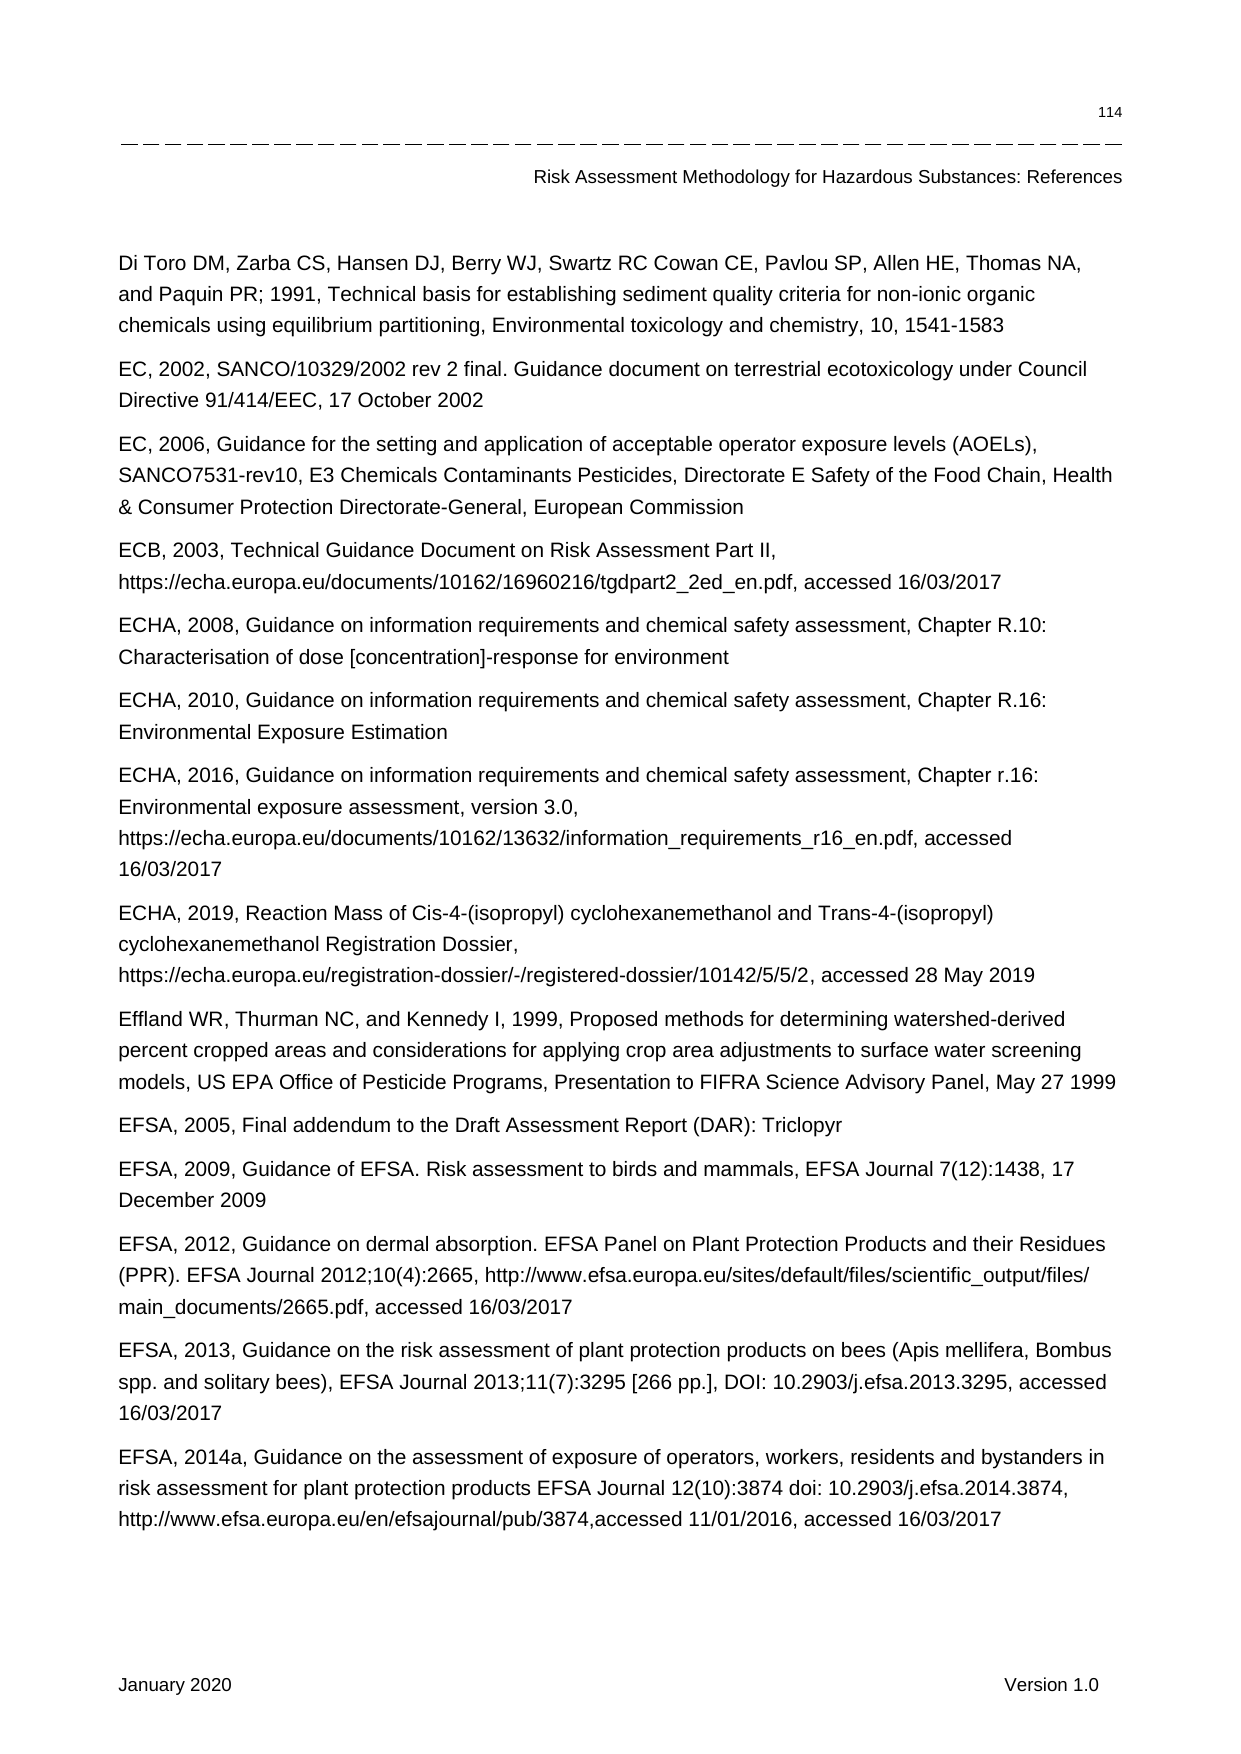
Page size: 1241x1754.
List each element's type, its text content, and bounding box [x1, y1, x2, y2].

text ECHA, 2008, Guidance on information requirements and chemical safety assessment, Chapter R.10: Characterisation of dose [concentration]-response for environment [118, 608, 1122, 670]
text ECHA, 2016, Guidance on information requirements and chemical safety assessment, Chapter r.16: Environmental exposure assessment, version 3.0, https://echa.europa.eu/documents/10162/13632/information_requirements_r16_en.pdf, accessed 16/03/2017 [118, 758, 1122, 883]
text EFSA, 2012, Guidance on dermal absorption. EFSA Panel on Plant Protection Products and their Residues (PPR). EFSA Journal 2012;10(4):2665, http://www.efsa.europa.eu/sites/default/files/scientific_output/files/main_documents/2665.pdf, accessed 16/03/2017 [118, 1227, 1122, 1320]
text Di Toro DM, Zarba CS, Hansen DJ, Berry WJ, Swartz RC Cowan CE, Pavlou SP, Allen HE, Thomas NA, and Paquin PR; 1991, Technical basis for establishing sediment quality criteria for non-ionic organic chemicals using equilibrium partitioning, Environmental toxicology and chemistry, 10, 1541-1583 [118, 245, 1122, 339]
text Effland WR, Thurman NC, and Kennedy I, 1999, Proposed methods for determining watershed-derived percent cropped areas and considerations for applying crop area adjustments to surface water screening models, US EPA Office of Pesticide Programs, Presentation to FIFRA Science Advisory Panel, May 27 1999 [118, 1002, 1122, 1095]
text EFSA, 2014a, Guidance on the assessment of exposure of operators, workers, residents and bystanders in risk assessment for plant protection products EFSA Journal 12(10):3874 doi: 10.2903/j.efsa.2014.3874, http://www.efsa.europa.eu/en/efsajournal/pub/3874,accessed 11/01/2016, accessed 16/03/2017 [118, 1439, 1122, 1533]
text EFSA, 2005, Final addendum to the Draft Assessment Report (DAR): Triclopyr [118, 1108, 1122, 1139]
text EFSA, 2013, Guidance on the risk assessment of plant protection products on bees (Apis mellifera, Bombus spp. and solitary bees), EFSA Journal 2013;11(7):3295 [266 pp.], DOI: 10.2903/j.efsa.2013.3295, accessed 16/03/2017 [118, 1333, 1122, 1427]
text ECHA, 2010, Guidance on information requirements and chemical safety assessment, Chapter R.16: Environmental Exposure Estimation [118, 683, 1122, 745]
text ECHA, 2019, Reaction Mass of Cis-4-(isopropyl) cyclohexanemethanol and Trans-4-(isopropyl) cyclohexanemethanol Registration Dossier, https://echa.europa.eu/registration-dossier/-/registered-dossier/10142/5/5/2, accessed 28 May 2019 [118, 895, 1122, 989]
text ECB, 2003, Technical Guidance Document on Risk Assessment Part II, https://echa.europa.eu/documents/10162/16960216/tgdpart2_2ed_en.pdf, accessed 16/03/2017 [118, 533, 1122, 595]
text EC, 2006, Guidance for the setting and application of acceptable operator exposure levels (AOELs), SANCO7531-rev10, E3 Chemicals Contaminants Pesticides, Directorate E Safety of the Food Chain, Health & Consumer Protection Directorate-General, European Commission [118, 427, 1122, 520]
text EFSA, 2009, Guidance of EFSA. Risk assessment to birds and mammals, EFSA Journal 7(12):1438, 17 December 2009 [118, 1152, 1122, 1214]
text EC, 2002, SANCO/10329/2002 rev 2 final. Guidance document on terrestrial ecotoxicology under Council Directive 91/414/EEC, 17 October 2002 [118, 352, 1122, 414]
